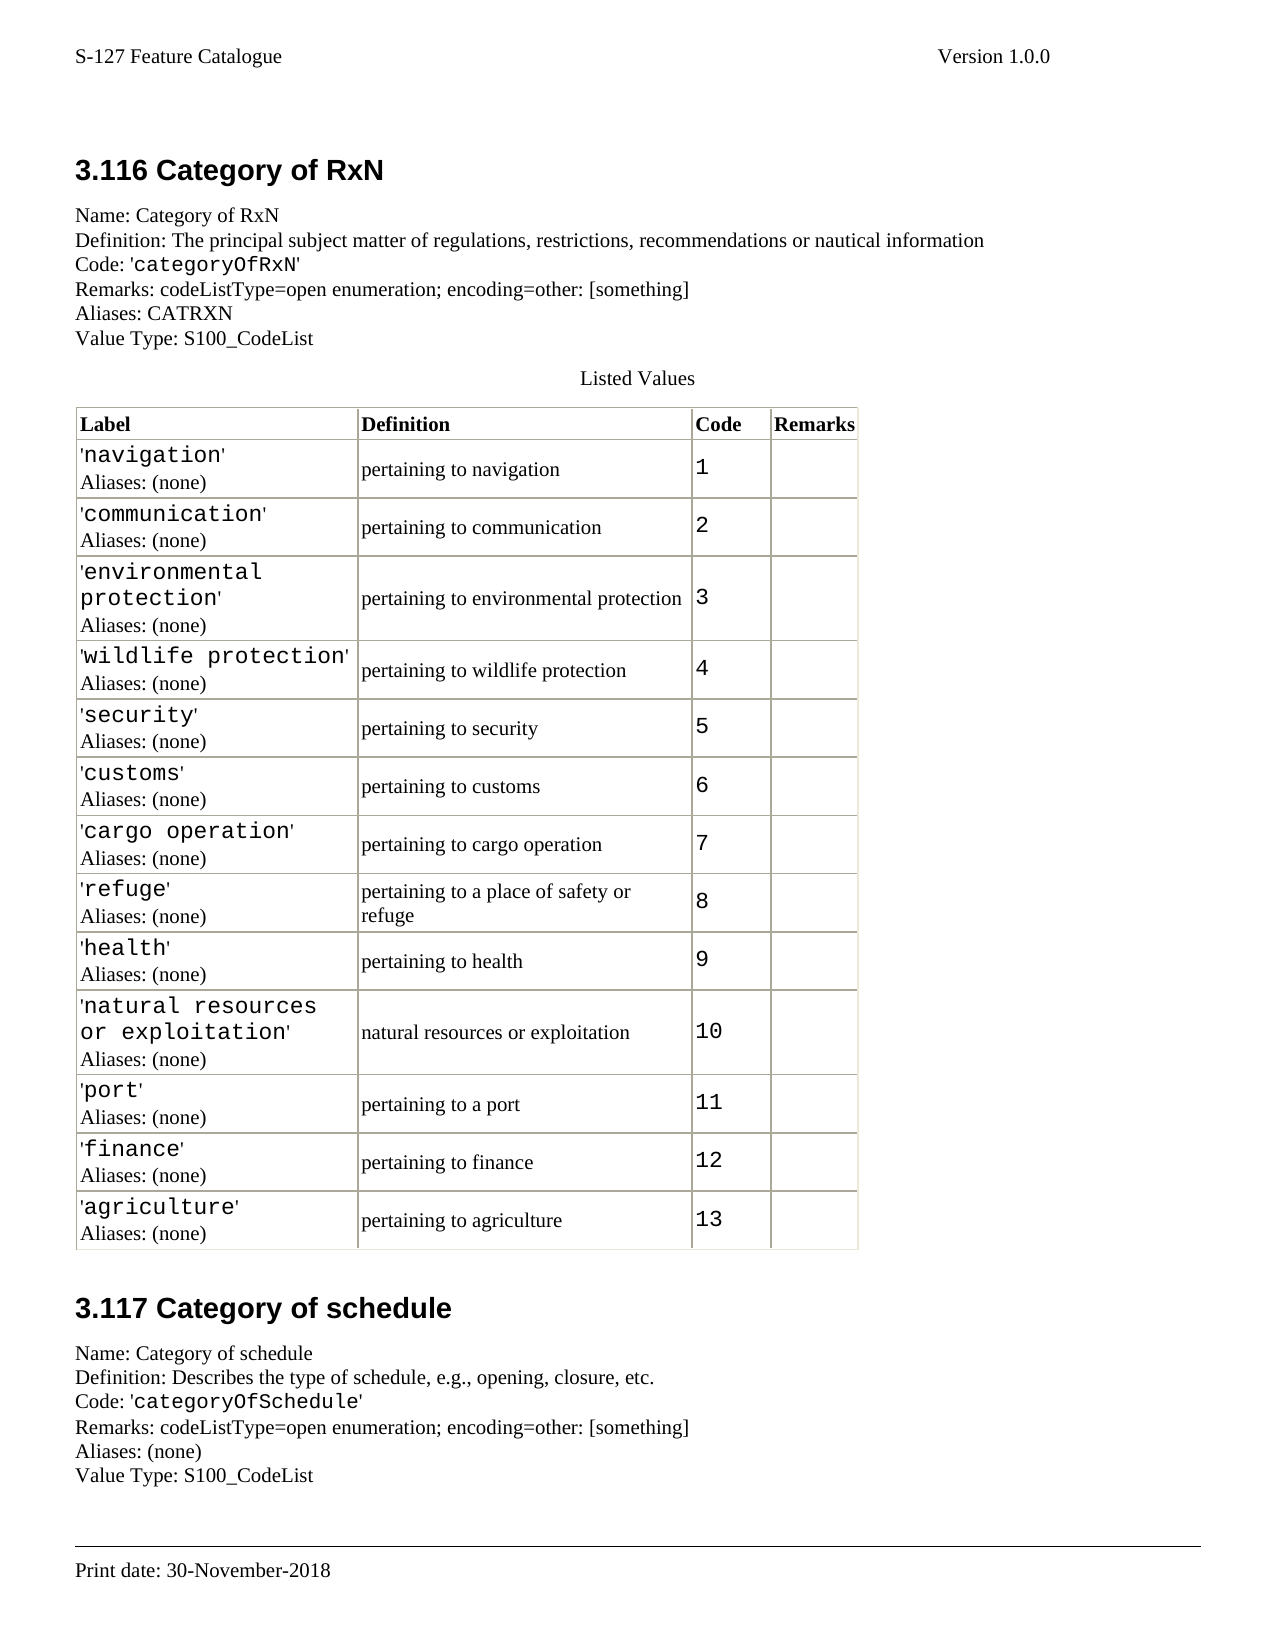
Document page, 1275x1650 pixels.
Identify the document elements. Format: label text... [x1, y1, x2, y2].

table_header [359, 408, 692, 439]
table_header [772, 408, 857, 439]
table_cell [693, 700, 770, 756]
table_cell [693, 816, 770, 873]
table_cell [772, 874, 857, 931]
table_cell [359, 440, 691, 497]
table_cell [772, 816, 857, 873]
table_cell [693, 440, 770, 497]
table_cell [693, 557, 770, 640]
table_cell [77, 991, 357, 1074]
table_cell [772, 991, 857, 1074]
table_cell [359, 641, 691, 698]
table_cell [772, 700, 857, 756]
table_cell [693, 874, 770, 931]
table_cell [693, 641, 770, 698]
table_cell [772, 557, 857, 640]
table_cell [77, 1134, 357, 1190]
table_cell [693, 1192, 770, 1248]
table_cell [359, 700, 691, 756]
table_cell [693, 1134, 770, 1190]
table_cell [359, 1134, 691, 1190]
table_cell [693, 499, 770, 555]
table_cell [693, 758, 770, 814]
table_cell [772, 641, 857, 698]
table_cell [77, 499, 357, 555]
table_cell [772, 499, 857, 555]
text Name: Category of RxN Definition: The principal subject matter of regulations, restrictions, recommendations or nautical information Code: 'categoryOfRxN' Remarks: codeListType=open enumeration; encoding=other: [something] Aliases: CATRXN Value Type: S100_CodeList [75, 203, 1200, 349]
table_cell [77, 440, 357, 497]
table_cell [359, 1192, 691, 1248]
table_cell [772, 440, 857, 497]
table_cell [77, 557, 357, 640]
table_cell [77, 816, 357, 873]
text Name: Category of schedule Definition: Describes the type of schedule, e.g., opening, closure, etc. Code: 'categoryOfSchedule' Remarks: codeListType=open enumeration; encoding=other: [something] Aliases: (none) Value Type: S100_CodeList [75, 1341, 1200, 1487]
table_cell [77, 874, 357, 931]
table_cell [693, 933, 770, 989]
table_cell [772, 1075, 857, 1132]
subtitle 3.117 Category of schedule [75, 1291, 1200, 1324]
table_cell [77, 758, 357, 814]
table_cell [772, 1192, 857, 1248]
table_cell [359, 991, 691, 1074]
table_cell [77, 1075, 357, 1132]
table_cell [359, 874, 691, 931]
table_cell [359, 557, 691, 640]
subtitle 3.116 Category of RxN [75, 153, 1200, 187]
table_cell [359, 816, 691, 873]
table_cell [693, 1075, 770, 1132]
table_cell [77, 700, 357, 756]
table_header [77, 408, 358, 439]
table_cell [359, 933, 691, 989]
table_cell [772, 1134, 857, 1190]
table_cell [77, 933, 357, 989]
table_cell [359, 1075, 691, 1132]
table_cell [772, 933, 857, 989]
text Listed Values [75, 366, 1200, 390]
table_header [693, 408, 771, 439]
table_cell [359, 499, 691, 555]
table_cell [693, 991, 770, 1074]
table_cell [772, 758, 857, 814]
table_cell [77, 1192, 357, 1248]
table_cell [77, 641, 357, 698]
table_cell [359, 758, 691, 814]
